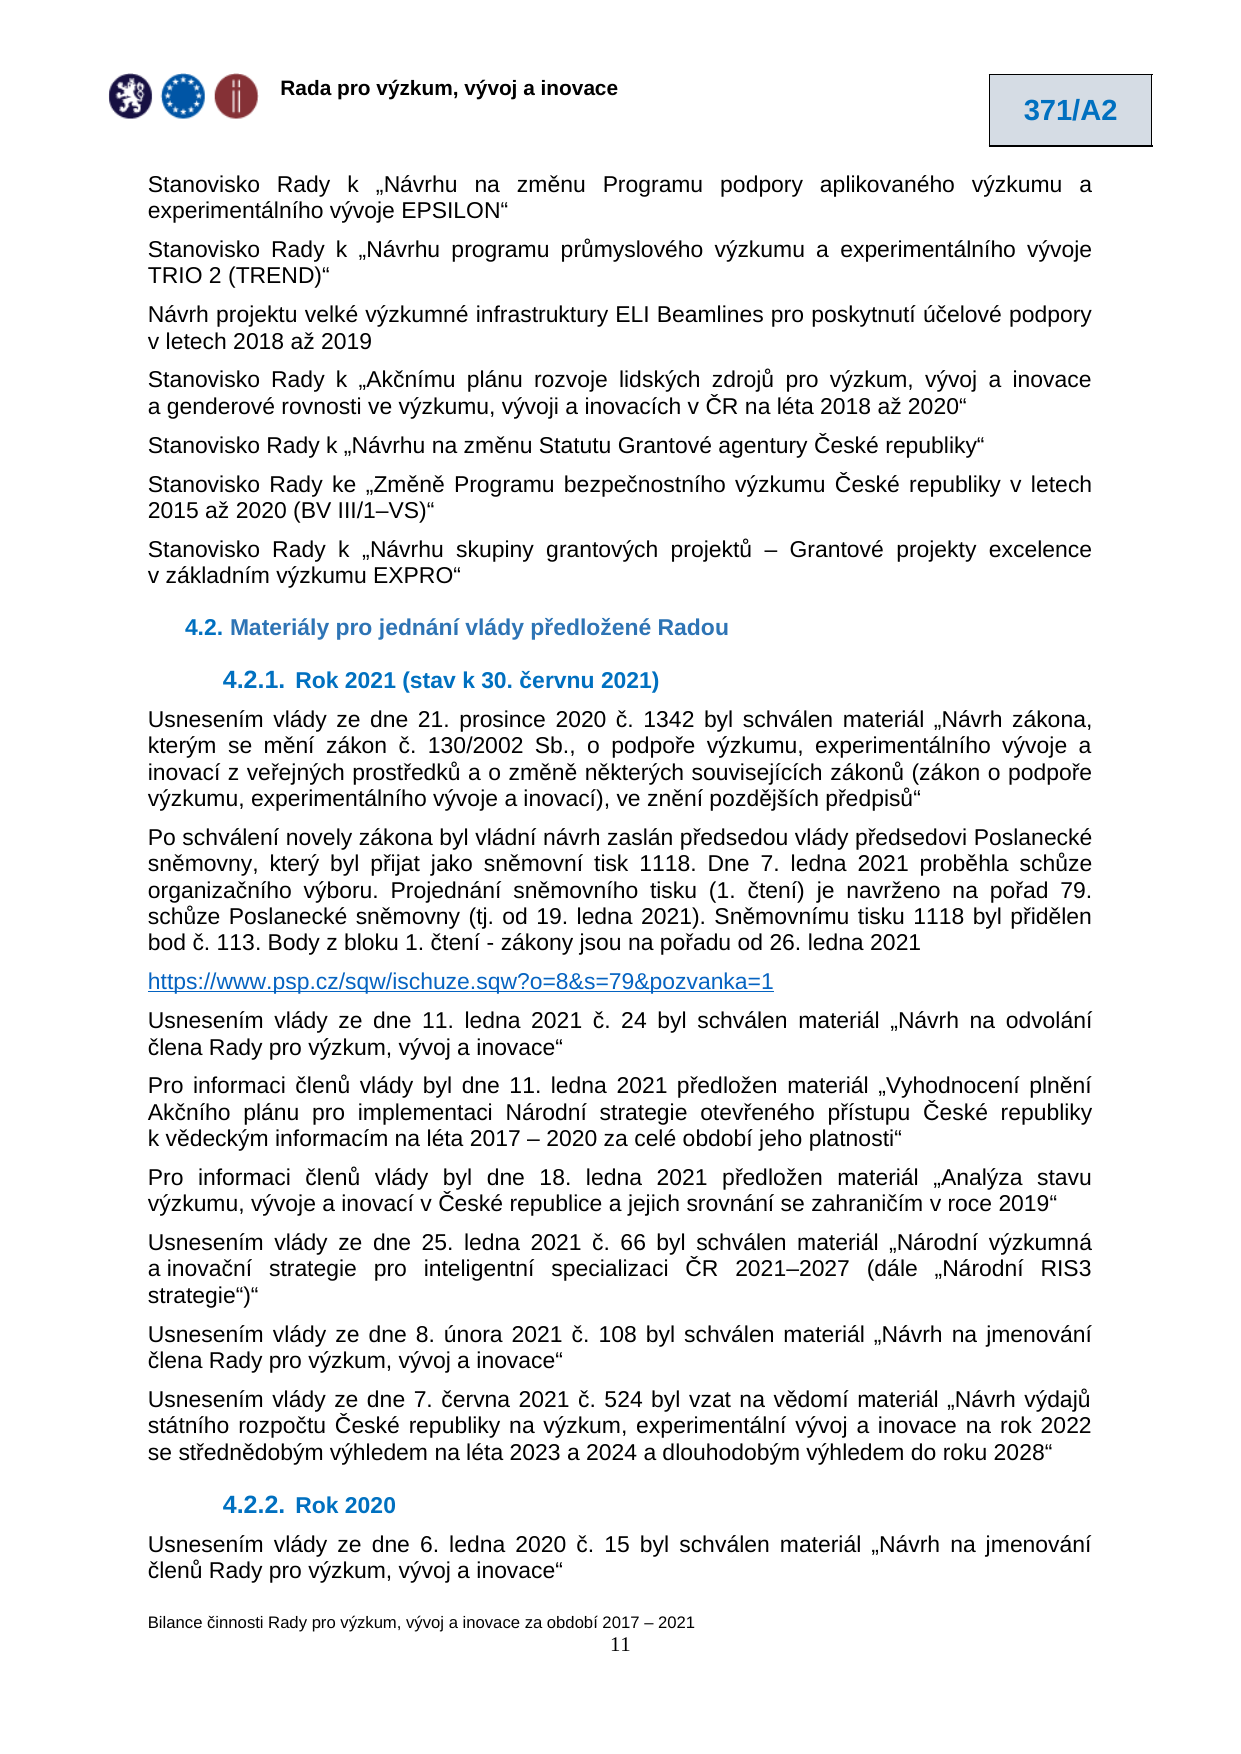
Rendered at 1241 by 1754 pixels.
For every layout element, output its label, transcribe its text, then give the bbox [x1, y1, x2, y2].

text Po schválení novely zákona byl vládní návrh zaslán předsedou vlády předsedovi Poslanecké sněmovny, který byl přijat jako sněmovní tisk 1118. Dne 7. ledna 2021 proběhla schůze organizačního výboru. Projednání sněmovního tisku (1. čtení) je navrženo na pořad 79. schůze Poslanecké sněmovny (tj. od 19. ledna 2021). Sněmovnímu tisku 1118 byl přidělen bod č. 113. Body z bloku 1. čtení - zákony jsou na pořadu od 26. ledna 2021 [148, 824, 1093, 956]
text Usnesením vlády ze dne 25. ledna 2021 č. 66 byl schválen materiál „Národní výzkumná a inovační strategie pro inteligentní specializaci ČR 2021–2027 (dále „Národní RIS3 strategie“)“ [148, 1229, 1093, 1308]
subtitle Materiály pro jednání vlády předložené Radou [185, 613, 1093, 640]
subtitle Rok 2021 (stav k 30. červnu 2021) [223, 665, 1093, 693]
text Stanovisko Rady k „Návrhu na změnu Statutu Grantové agentury České republiky“ [148, 432, 1093, 458]
text Pro informaci členů vlády byl dne 18. ledna 2021 předložen materiál „Analýza stavu výzkumu, vývoje a inovací v České republice a jejich srovnání se zahraničím v roce 2019“ [148, 1164, 1093, 1217]
text Stanovisko Rady k „Návrhu programu průmyslového výzkumu a experimentálního vývoje TRIO 2 (TREND)“ [148, 236, 1093, 289]
text Stanovisko Rady k „Návrhu na změnu Programu podpory aplikovaného výzkumu a experimentálního vývoje EPSILON“ [148, 171, 1093, 223]
text https://www.psp.cz/sqw/ischuze.sqw?o=8&s=79&pozvanka=1 [148, 968, 1093, 994]
text Stanovisko Rady k „Akčnímu plánu rozvoje lidských zdrojů pro výzkum, vývoj a inovace a genderové rovnosti ve výzkumu, vývoji a inovacích v ČR na léta 2018 až 2020“ [148, 366, 1093, 419]
text Stanovisko Rady ke „Změně Programu bezpečnostního výzkumu České republiky v letech 2015 až 2020 (BV III/1–VS)“ [148, 471, 1093, 523]
text Usnesením vlády ze dne 21. prosince 2020 č. 1342 byl schválen materiál „Návrh zákona, kterým se mění zákon č. 130/2002 Sb., o podpoře výzkumu, experimentálního vývoje a inovací z veřejných prostředků a o změně některých souvisejících zákonů (zákon o podpoře výzkumu, experimentálního vývoje a inovací), ve znění pozdějších předpisů“ [148, 706, 1093, 811]
text Usnesením vlády ze dne 8. února 2021 č. 108 byl schválen materiál „Návrh na jmenování člena Rady pro výzkum, vývoj a inovace“ [148, 1321, 1093, 1373]
text Usnesením vlády ze dne 7. června 2021 č. 524 byl vzat na vědomí materiál „Návrh výdajů státního rozpočtu České republiky na výzkum, experimentální vývoj a inovace na rok 2022 se střednědobým výhledem na léta 2023 a 2024 a dlouhodobým výhledem do roku 2028“ [148, 1386, 1093, 1465]
text Stanovisko Rady k „Návrhu skupiny grantových projektů – Grantové projekty excelence v základním výzkumu EXPRO“ [148, 536, 1093, 588]
picture [108, 73, 259, 120]
text Usnesením vlády ze dne 11. ledna 2021 č. 24 byl schválen materiál „Návrh na odvolání člena Rady pro výzkum, vývoj a inovace“ [148, 1007, 1093, 1060]
text Pro informaci členů vlády byl dne 11. ledna 2021 předložen materiál „Vyhodnocení plnění Akčního plánu pro implementaci Národní strategie otevřeného přístupu České republiky k vědeckým informacím na léta 2017 – 2020 za celé období jeho platnosti“ [148, 1072, 1093, 1151]
subtitle Rok 2020 [223, 1490, 1093, 1519]
text Návrh projektu velké výzkumné infrastruktury ELI Beamlines pro poskytnutí účelové podpory v letech 2018 až 2019 [148, 301, 1093, 354]
text Usnesením vlády ze dne 6. ledna 2020 č. 15 byl schválen materiál „Návrh na jmenování členů Rady pro výzkum, vývoj a inovace“ [148, 1531, 1093, 1584]
